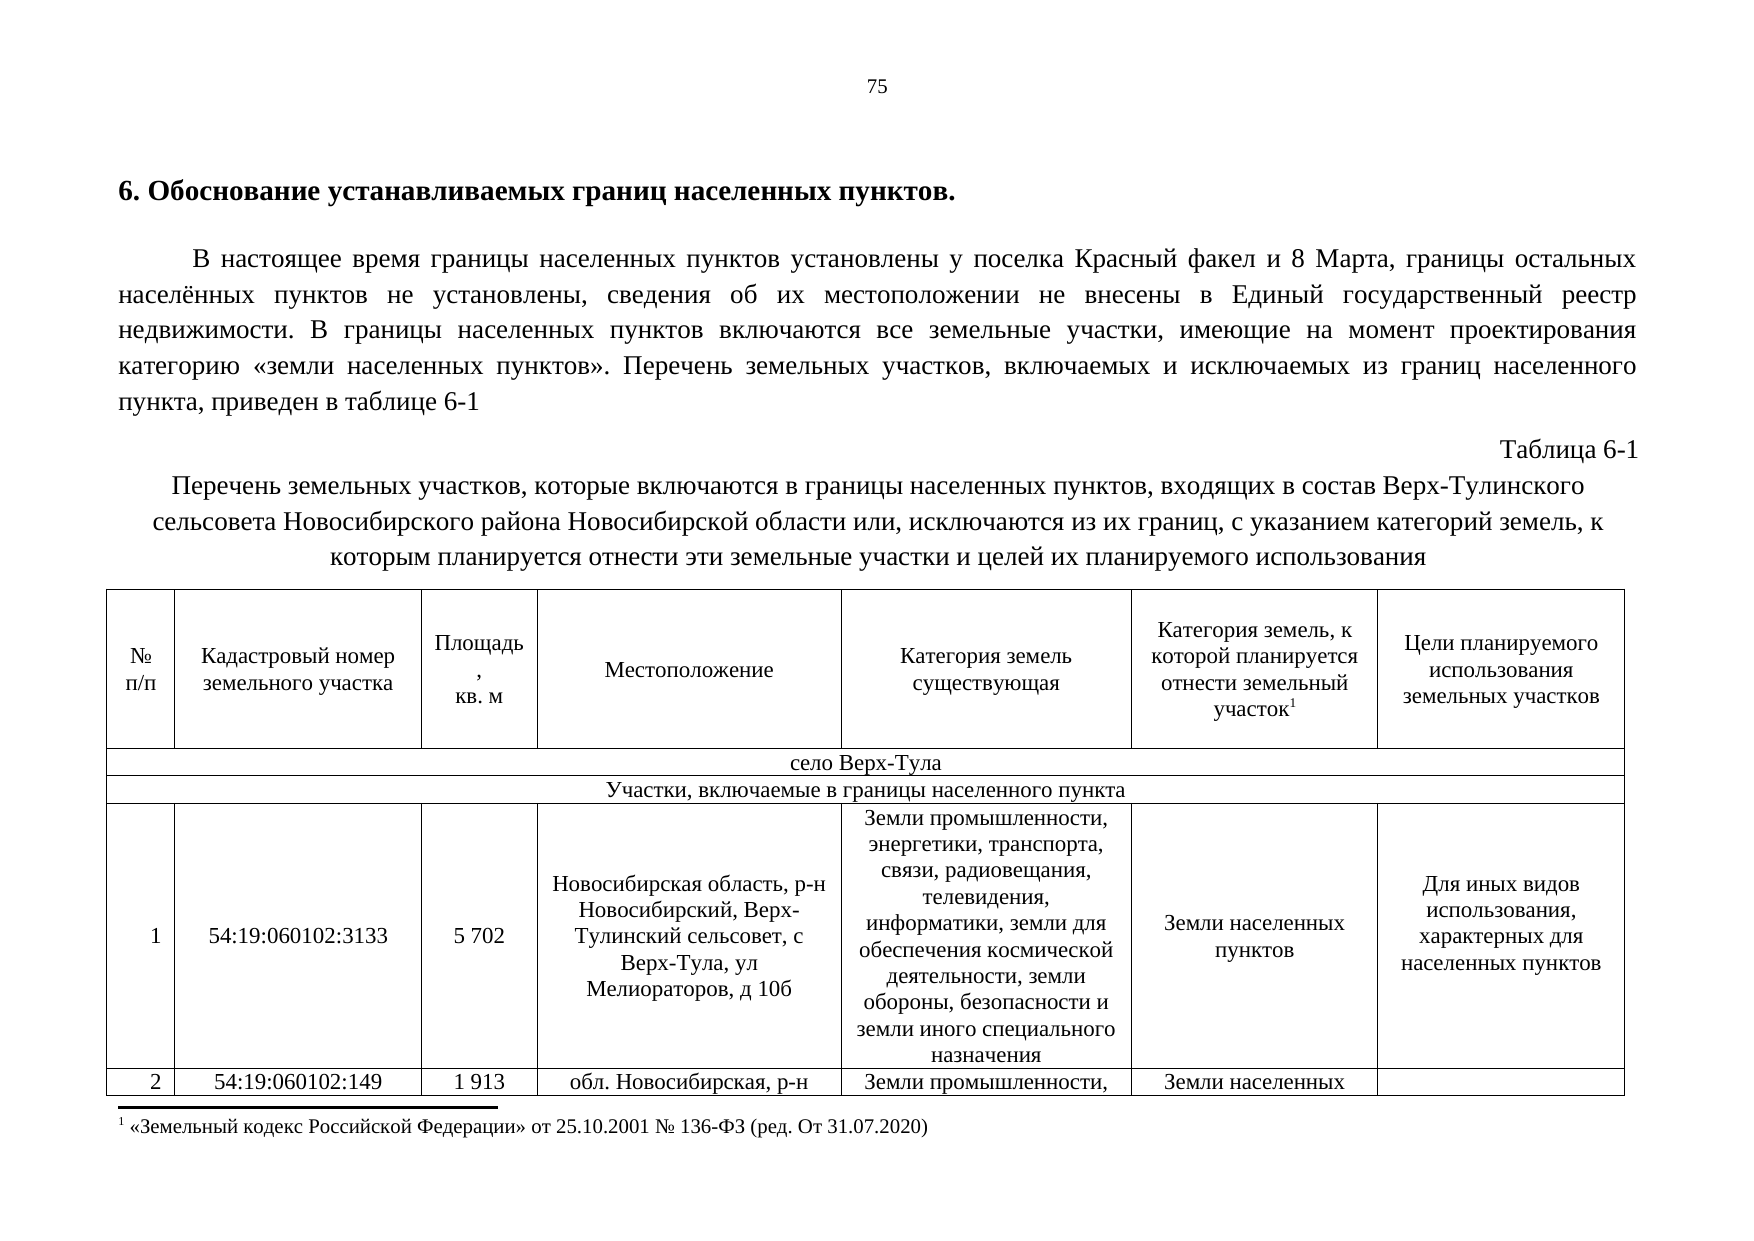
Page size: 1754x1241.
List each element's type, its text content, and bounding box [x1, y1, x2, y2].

text Таблица 6-1 [118, 433, 1639, 464]
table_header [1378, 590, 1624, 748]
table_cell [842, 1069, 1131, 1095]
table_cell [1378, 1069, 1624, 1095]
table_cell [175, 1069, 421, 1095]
text Перечень земельных участков, которые включаются в границы населенных пунктов, входящих в состав Верх-Тулинского сельсовета Новосибирского района Новосибирской области или, исключаются из их границ, с указанием категорий земель, к которым планируется отнести эти земельные участки и целей их планируемого использования [118, 469, 1639, 571]
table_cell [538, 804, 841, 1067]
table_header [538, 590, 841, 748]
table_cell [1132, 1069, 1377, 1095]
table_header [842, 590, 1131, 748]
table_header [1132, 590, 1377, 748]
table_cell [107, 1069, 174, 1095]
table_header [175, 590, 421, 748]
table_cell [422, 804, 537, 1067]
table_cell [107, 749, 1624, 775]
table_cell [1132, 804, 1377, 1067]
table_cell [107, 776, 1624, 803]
text В настоящее время границы населенных пунктов установлены у поселка Красный факел и 8 Марта, границы остальных населённых пунктов не установлены, сведения об их местоположении не внесены в Единый государственный реестр недвижимости. В границы населенных пунктов включаются все земельные участки, имеющие на момент проектирования категорию «земли населенных пунктов». Перечень земельных участков, включаемых и исключаемых из границ населенного пункта, приведен в таблице 6-1 [118, 242, 1639, 416]
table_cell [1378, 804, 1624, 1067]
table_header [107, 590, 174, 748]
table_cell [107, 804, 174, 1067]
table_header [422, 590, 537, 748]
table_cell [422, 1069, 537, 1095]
text 6. Обоснование устанавливаемых границ населенных пунктов. [118, 173, 1636, 206]
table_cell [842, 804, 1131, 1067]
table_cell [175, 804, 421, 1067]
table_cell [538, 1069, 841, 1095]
